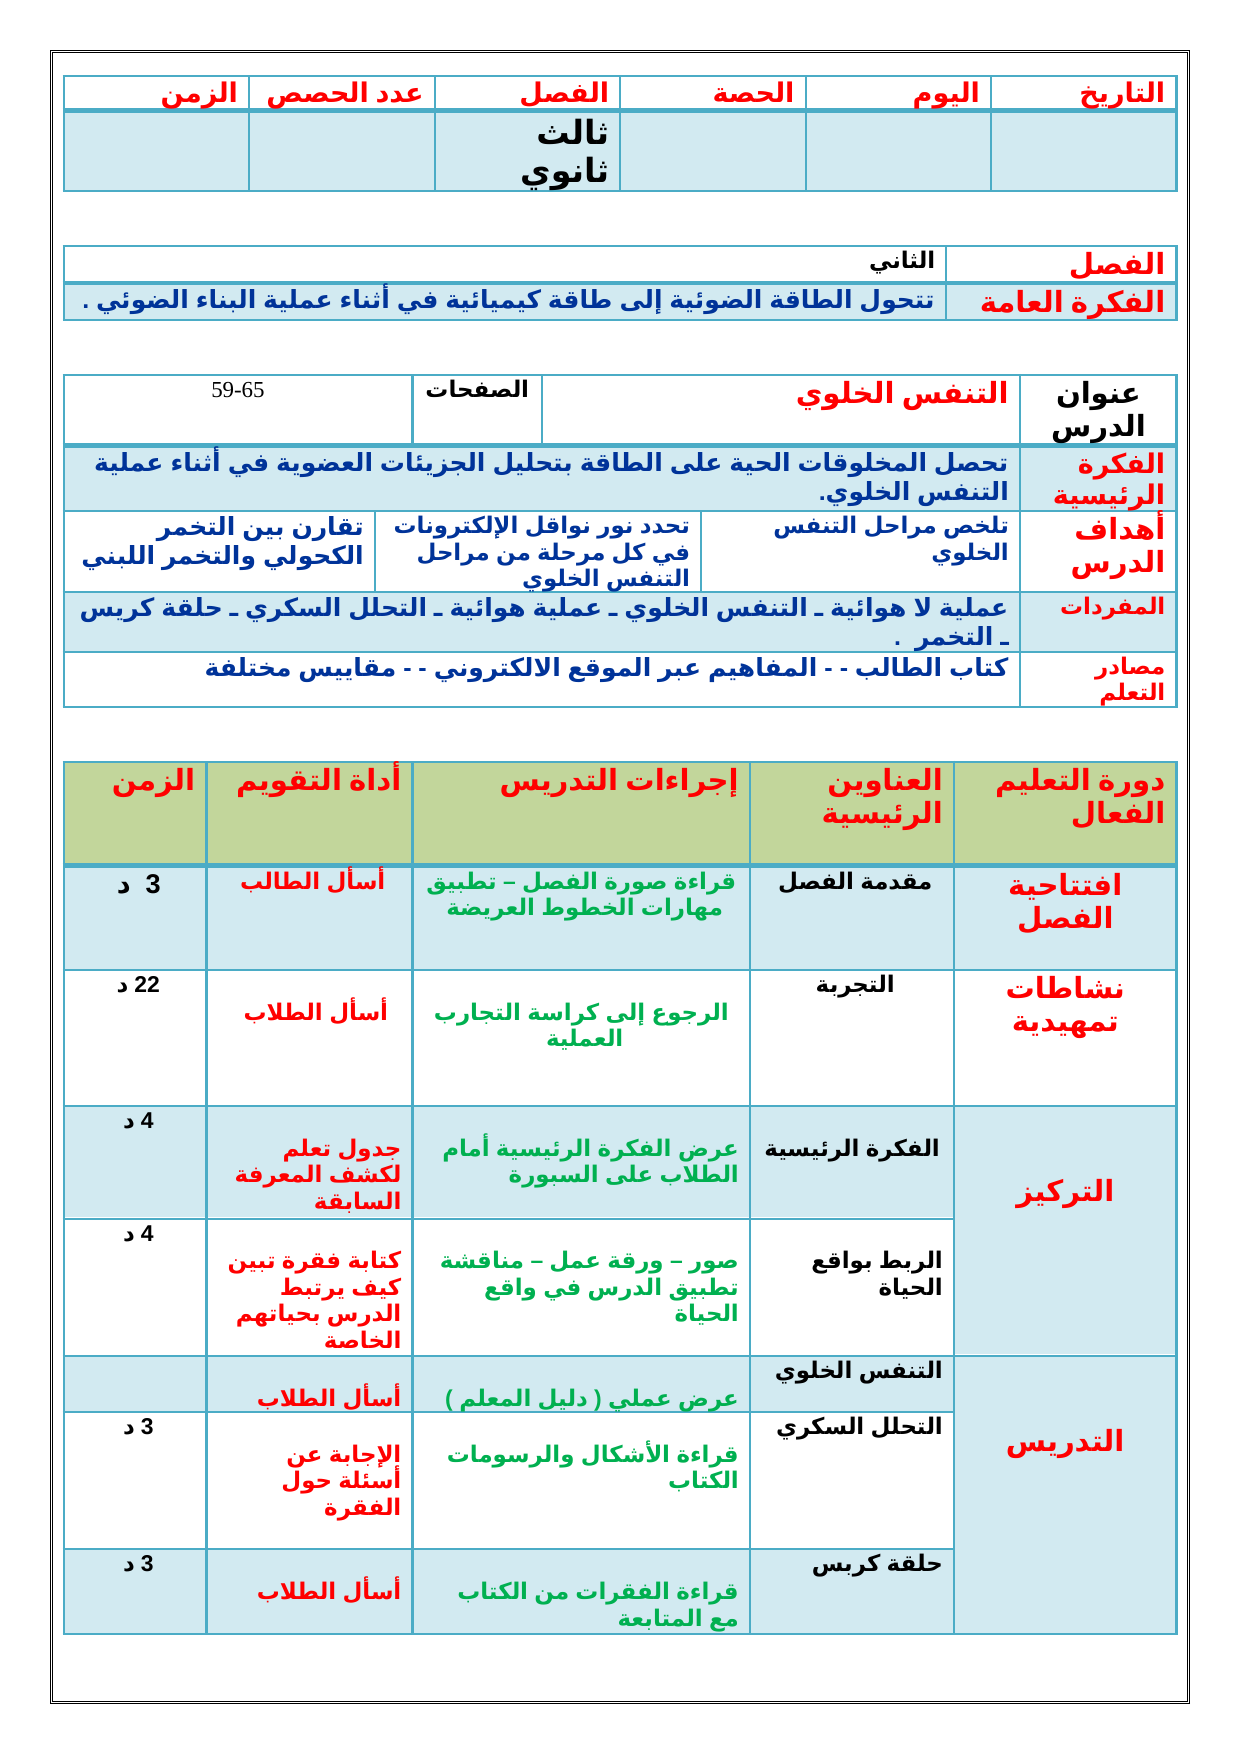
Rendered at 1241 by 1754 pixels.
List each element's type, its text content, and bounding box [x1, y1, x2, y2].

table_cell الفكرة العامة [947, 285, 1175, 319]
table_cell 4 د [65, 1220, 205, 1354]
table_cell عرض عملي ( دليل المعلم ) [414, 1357, 749, 1411]
table_header الزمن [65, 77, 248, 108]
table_cell المفردات [1021, 593, 1175, 651]
table_cell قراءة الأشكال والرسومات الكتاب [414, 1413, 749, 1548]
table_cell 3 د [65, 1413, 205, 1548]
table_cell [65, 113, 248, 190]
table_cell قراءة الفقرات من الكتاب مع المتابعة [414, 1550, 749, 1633]
table_cell [65, 1357, 205, 1411]
table_cell أسأل الطلاب [208, 971, 411, 1105]
table_header التنفس الخلوي [543, 376, 1019, 443]
table_header دورة التعليم الفعال [955, 763, 1175, 863]
table_cell 22 د [65, 971, 205, 1105]
table_cell [250, 113, 434, 190]
table_header الزمن [65, 763, 205, 863]
table_cell الرجوع إلى كراسة التجارب العملية [414, 971, 749, 1105]
table_cell صور – ورقة عمل – مناقشة تطبيق الدرس في واقع الحياة [414, 1220, 749, 1354]
table_cell ثالث ثانوي [436, 113, 619, 190]
table_cell التركيز [955, 1107, 1175, 1354]
table_cell نشاطات تمهيدية [955, 971, 1175, 1105]
table_cell حلقة كربس [751, 1550, 953, 1633]
table_cell التنفس الخلوي [751, 1357, 953, 1411]
table_header الحصة [621, 77, 805, 108]
table_header الثاني [65, 247, 945, 281]
table_cell مقدمة الفصل [751, 868, 953, 969]
table_cell الإجابة عن أسئلة حول الفقرة [208, 1413, 411, 1548]
table_cell مصادر التعلم [1021, 653, 1175, 706]
table_cell 4 د [65, 1107, 205, 1217]
table_cell [621, 113, 805, 190]
table_cell قراءة صورة الفصل – تطبيق مهارات الخطوط العريضة [414, 868, 749, 969]
table_cell أسأل الطلاب [208, 1550, 411, 1633]
table_cell 3 د [65, 868, 205, 969]
table_header الصفحات [414, 376, 541, 443]
table_header 59-65 [65, 376, 411, 443]
table_cell الفكرة الرئيسية [1021, 448, 1175, 510]
table_header العناوين الرئيسية [751, 763, 953, 863]
table_cell التدريس [955, 1357, 1175, 1633]
table_cell افتتاحية الفصل [955, 868, 1175, 969]
table_cell الفكرة الرئيسية [751, 1107, 953, 1217]
table_cell الربط بواقع الحياة [751, 1220, 953, 1354]
table_cell عملية لا هوائية ـ التنفس الخلوي ـ عملية هوائية ـ التحلل السكري ـ حلقة كريس ـ التخمر . [65, 593, 1019, 651]
table_header عدد الحصص [250, 77, 434, 108]
table_header أداة التقويم [208, 763, 411, 863]
table_cell أهداف الدرس [1021, 512, 1175, 591]
table_cell عرض الفكرة الرئيسية أمام الطلاب على السبورة [414, 1107, 749, 1217]
table_cell [807, 113, 990, 190]
table_cell كتاب الطالب - - المفاهيم عبر الموقع الالكتروني - - مقاييس مختلفة [65, 653, 1019, 706]
table_cell كتابة فقرة تبين كيف يرتبط الدرس بحياتهم الخاصة [208, 1220, 411, 1354]
table_header إجراءات التدريس [414, 763, 749, 863]
table_cell تلخص مراحل التنفس الخلوي [702, 512, 1019, 591]
table_cell تتحول الطاقة الضوئية إلى طاقة كيميائية في أثناء عملية البناء الضوئي . [65, 285, 945, 319]
table_header عنوان الدرس [1021, 376, 1175, 443]
table_cell تقارن بين التخمر الكحولي والتخمر اللبني [65, 512, 374, 591]
table_cell تحصل المخلوقات الحية على الطاقة بتحليل الجزيئات العضوية في أثناء عملية التنفس الخلوي. [65, 448, 1019, 510]
table_cell أسأل الطالب [208, 868, 411, 969]
table_cell التجربة [751, 971, 953, 1105]
table_cell تحدد نور نواقل الإلكترونات في كل مرحلة من مراحل التنفس الخلوي [376, 512, 700, 591]
table_cell جدول تعلم لكشف المعرفة السابقة [208, 1107, 411, 1217]
table_header الفصل [947, 247, 1175, 281]
table_header التاريخ [992, 77, 1175, 108]
table_cell 3 د [65, 1550, 205, 1633]
table_cell [992, 113, 1175, 190]
table_cell أسأل الطلاب [208, 1357, 411, 1411]
table_header الفصل [436, 77, 619, 108]
table_header اليوم [807, 77, 990, 108]
table_cell التحلل السكري [751, 1413, 953, 1548]
